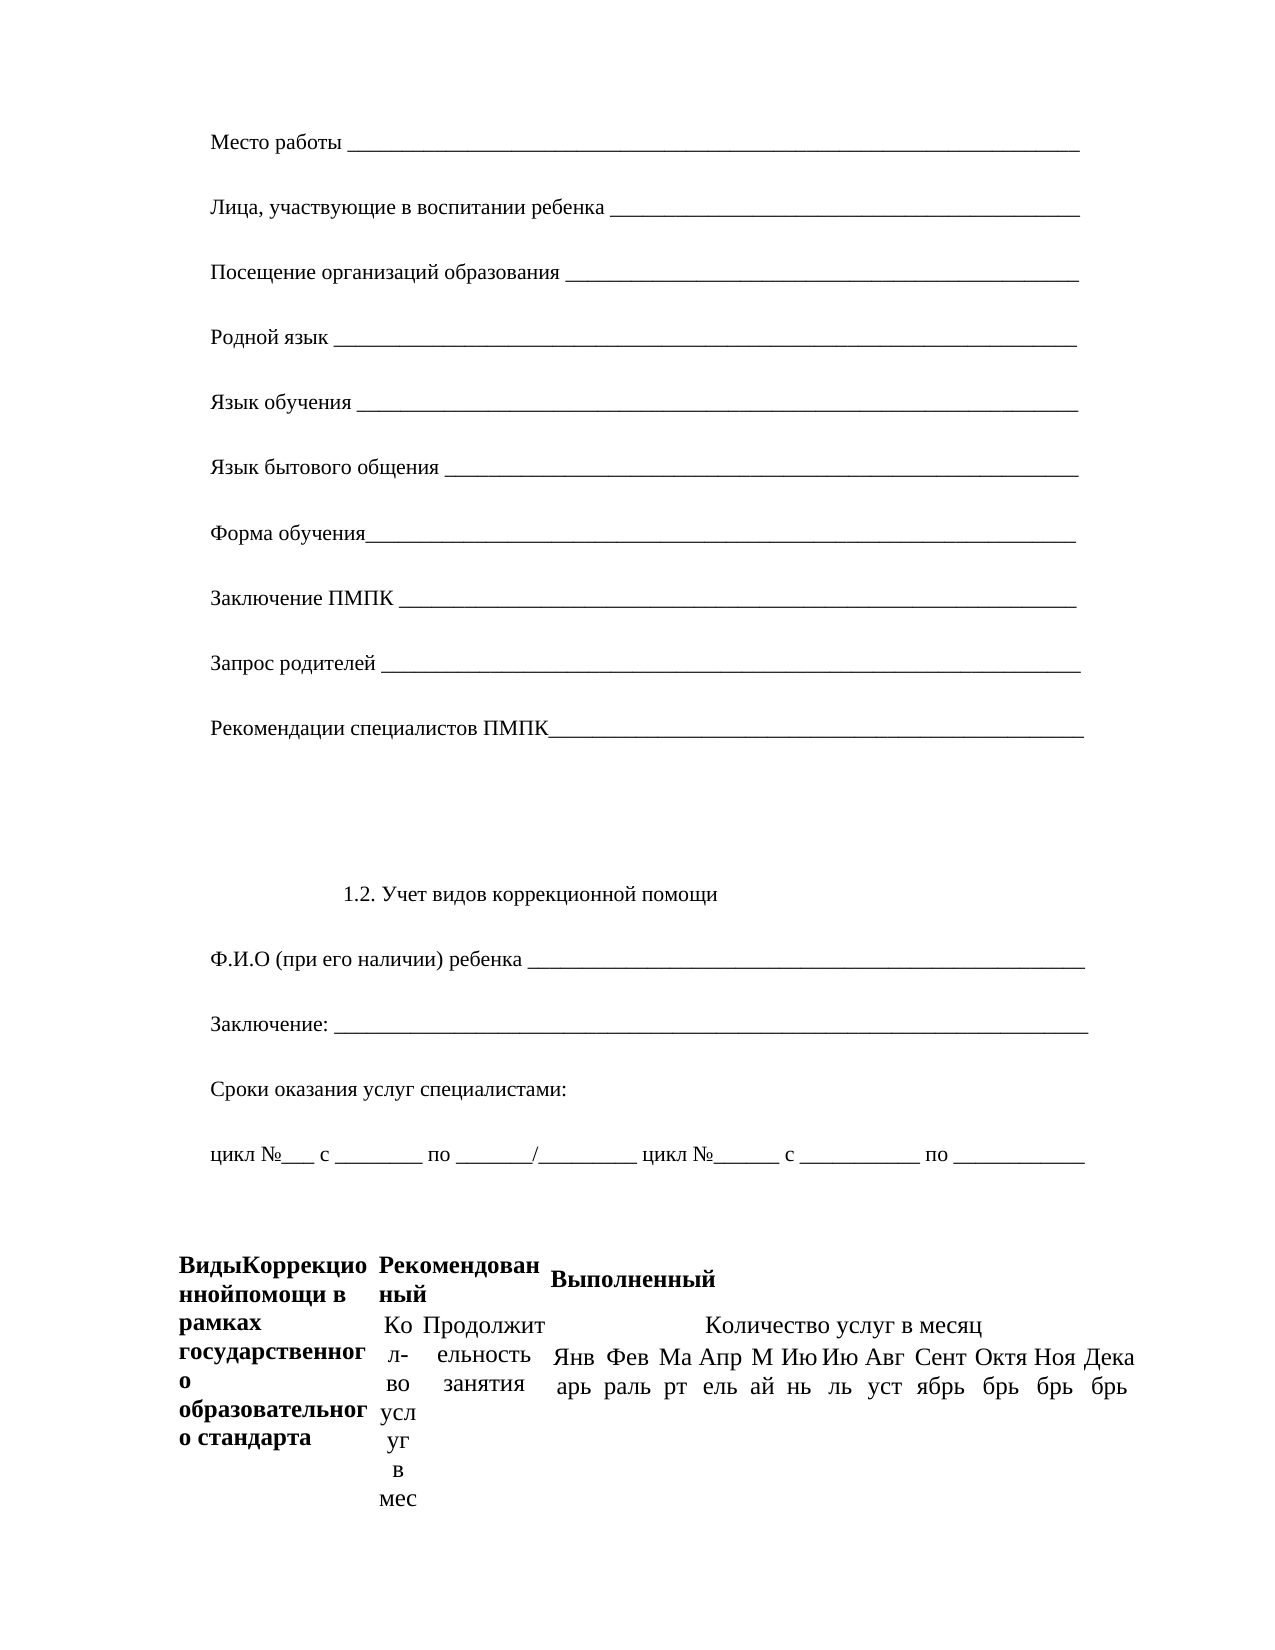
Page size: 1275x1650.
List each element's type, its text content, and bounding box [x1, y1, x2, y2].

text Лица, участвующие в воспитании ребенка ___________________________________________ [177, 183, 1186, 219]
table_cell Продолжительность занятия [419, 1309, 549, 1513]
text Сроки оказания услуг специалистами: [177, 1066, 1186, 1101]
text Язык обучения __________________________________________________________________ [177, 378, 1186, 414]
text Заключение ПМПК ______________________________________________________________ [177, 574, 1186, 610]
text Заключение: _____________________________________________________________________ [177, 1000, 1186, 1036]
table_cell Количество услуг в месяц [549, 1309, 1138, 1341]
table_cell Май [746, 1341, 778, 1513]
table_cell Октябрь [972, 1341, 1029, 1513]
text Родной язык ____________________________________________________________________ [177, 313, 1186, 349]
table_cell Январь [549, 1341, 599, 1513]
table_header ВидыКоррекционнойпомощи в рамках государственного образовательного стандарта [177, 1248, 377, 1513]
table_cell Апрель [695, 1341, 746, 1513]
text Форма обучения_________________________________________________________________ [177, 509, 1186, 545]
table_cell Сентябрь [909, 1341, 972, 1513]
table_cell Август [860, 1341, 909, 1513]
text Язык бытового общения __________________________________________________________ [177, 444, 1186, 479]
text Рекомендации специалистов ПМПК_________________________________________________ [177, 704, 1186, 740]
table_header Выполненный [549, 1248, 1138, 1309]
text цикл №___ с ________ по _______/_________ цикл №______ с ___________ по ____________ [177, 1131, 1186, 1167]
text 1.2. Учет видов коррекционной помощи [177, 870, 1186, 906]
table_cell Кол-во услуг в месяц [377, 1309, 419, 1513]
table_cell Март [656, 1341, 694, 1513]
table_cell Июнь [779, 1341, 819, 1513]
text Запрос родителей ________________________________________________________________ [177, 639, 1186, 675]
text Посещение организаций образования _______________________________________________ [177, 248, 1186, 284]
text Ф.И.О (при его наличии) ребенка ___________________________________________________ [177, 935, 1186, 971]
table_cell Июль [820, 1341, 860, 1513]
table_cell Декабрь [1080, 1341, 1138, 1513]
table_cell Ноябрь [1029, 1341, 1080, 1513]
table_header Рекомендованный [377, 1248, 549, 1309]
table_cell Февраль [599, 1341, 656, 1513]
text Место работы ___________________________________________________________________ [177, 118, 1186, 154]
